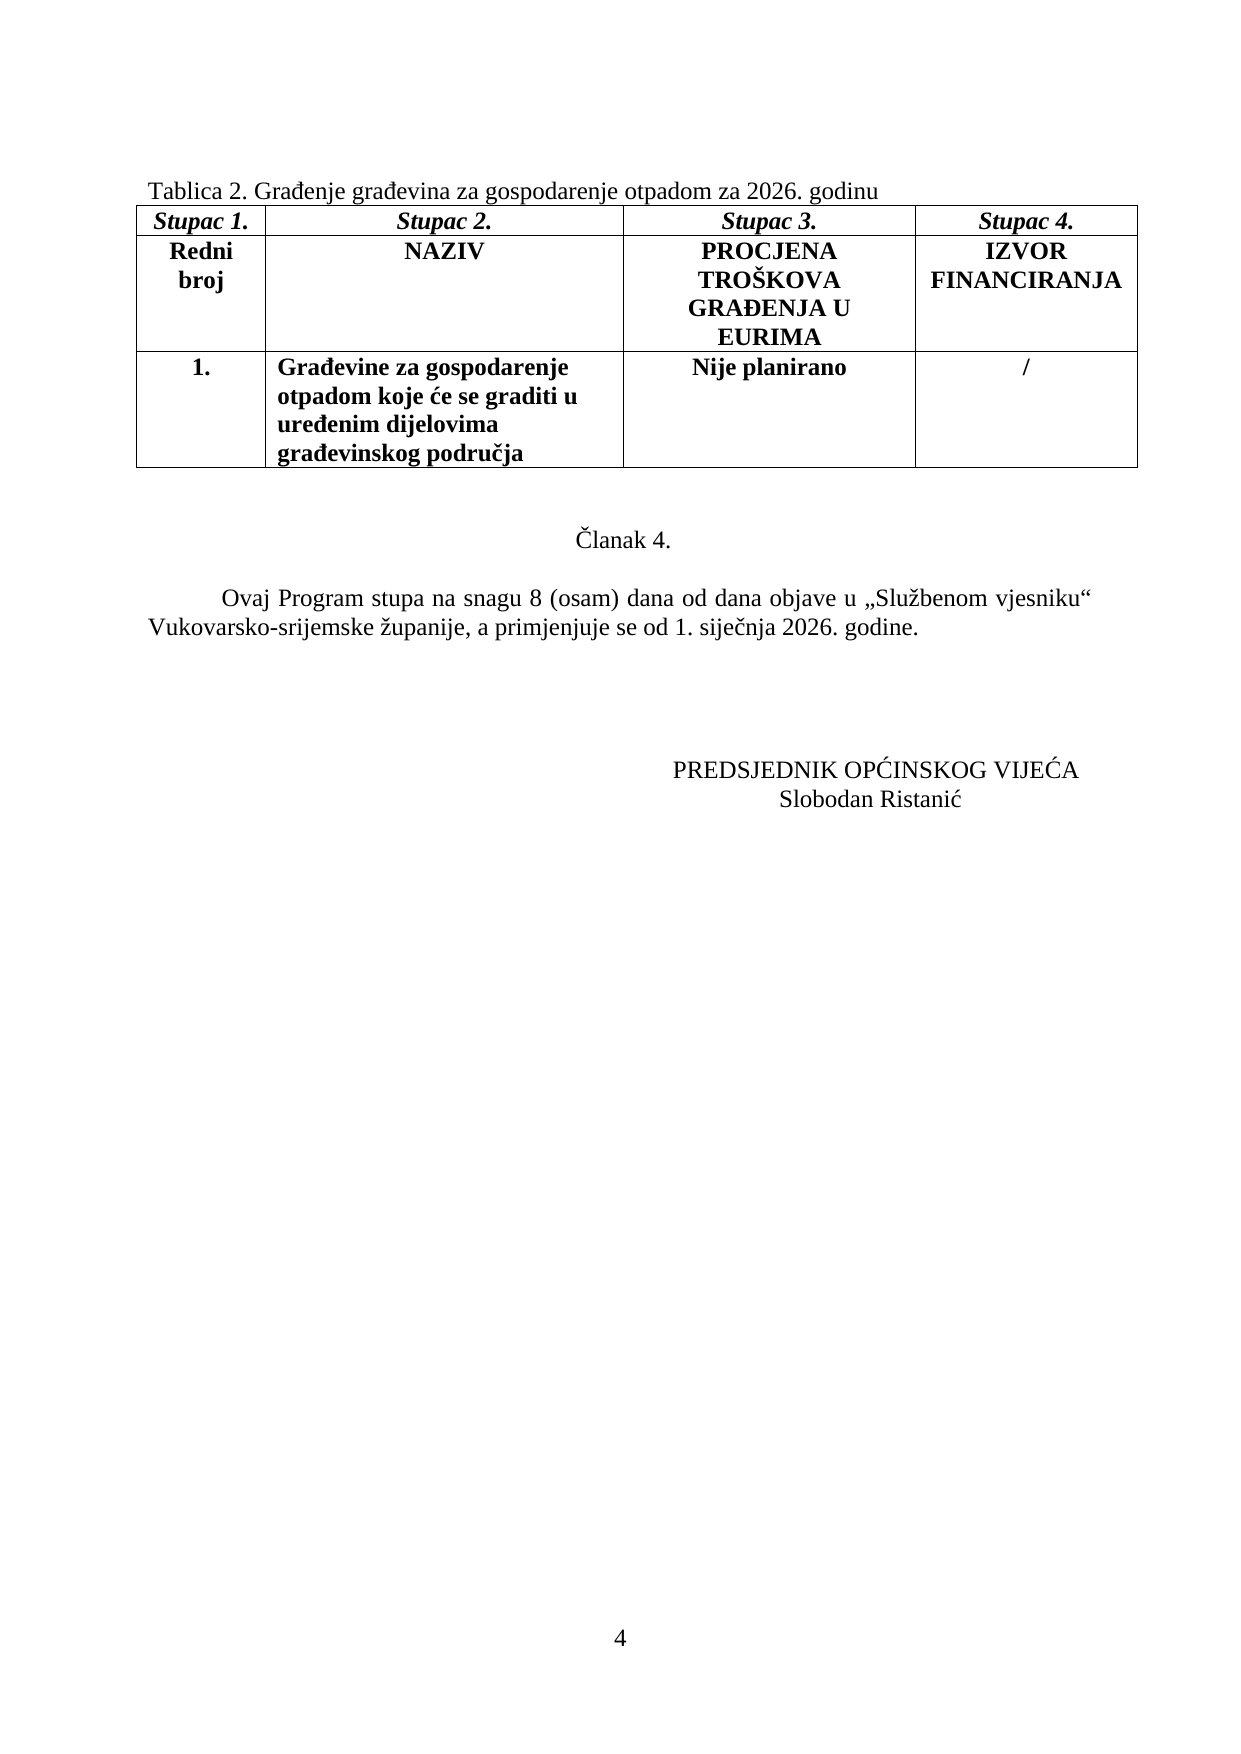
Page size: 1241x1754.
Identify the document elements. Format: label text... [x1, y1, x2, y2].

table_cell IZVOR FINANCIRANJA [916, 236, 1137, 351]
text Ovaj Program stupa na snagu 8 (osam) dana od dana objave u „Službenom vjesniku“ Vukovarsko-srijemske županije, a primjenjuje se od 1. siječnja 2026. godine. [148, 583, 1093, 641]
table_header Stupac 1. [137, 206, 265, 235]
text Članak 4. [148, 526, 1093, 554]
table_cell NAZIV [266, 236, 623, 351]
table_header Stupac 4. [916, 206, 1137, 235]
table_cell / [916, 352, 1137, 467]
table_cell Redni broj [137, 236, 265, 351]
table_cell PROCJENA TROŠKOVA GRAĐENJA U EURIMA [624, 236, 915, 351]
table_header Stupac 2. [266, 206, 623, 235]
table_cell Nije planirano [624, 352, 915, 467]
text PREDSJEDNIK OPĆINSKOG VIJEĆA [148, 756, 1093, 784]
table_cell 1. [137, 352, 265, 467]
table_cell Građevine za gospodarenje otpadom koje će se graditi u uređenim dijelovima građevinskog područja [266, 352, 623, 467]
text Slobodan Ristanić [148, 784, 1093, 813]
table_header Stupac 3. [624, 206, 915, 235]
text Tablica 2. Građenje građevina za gospodarenje otpadom za 2026. godinu [148, 176, 1093, 205]
